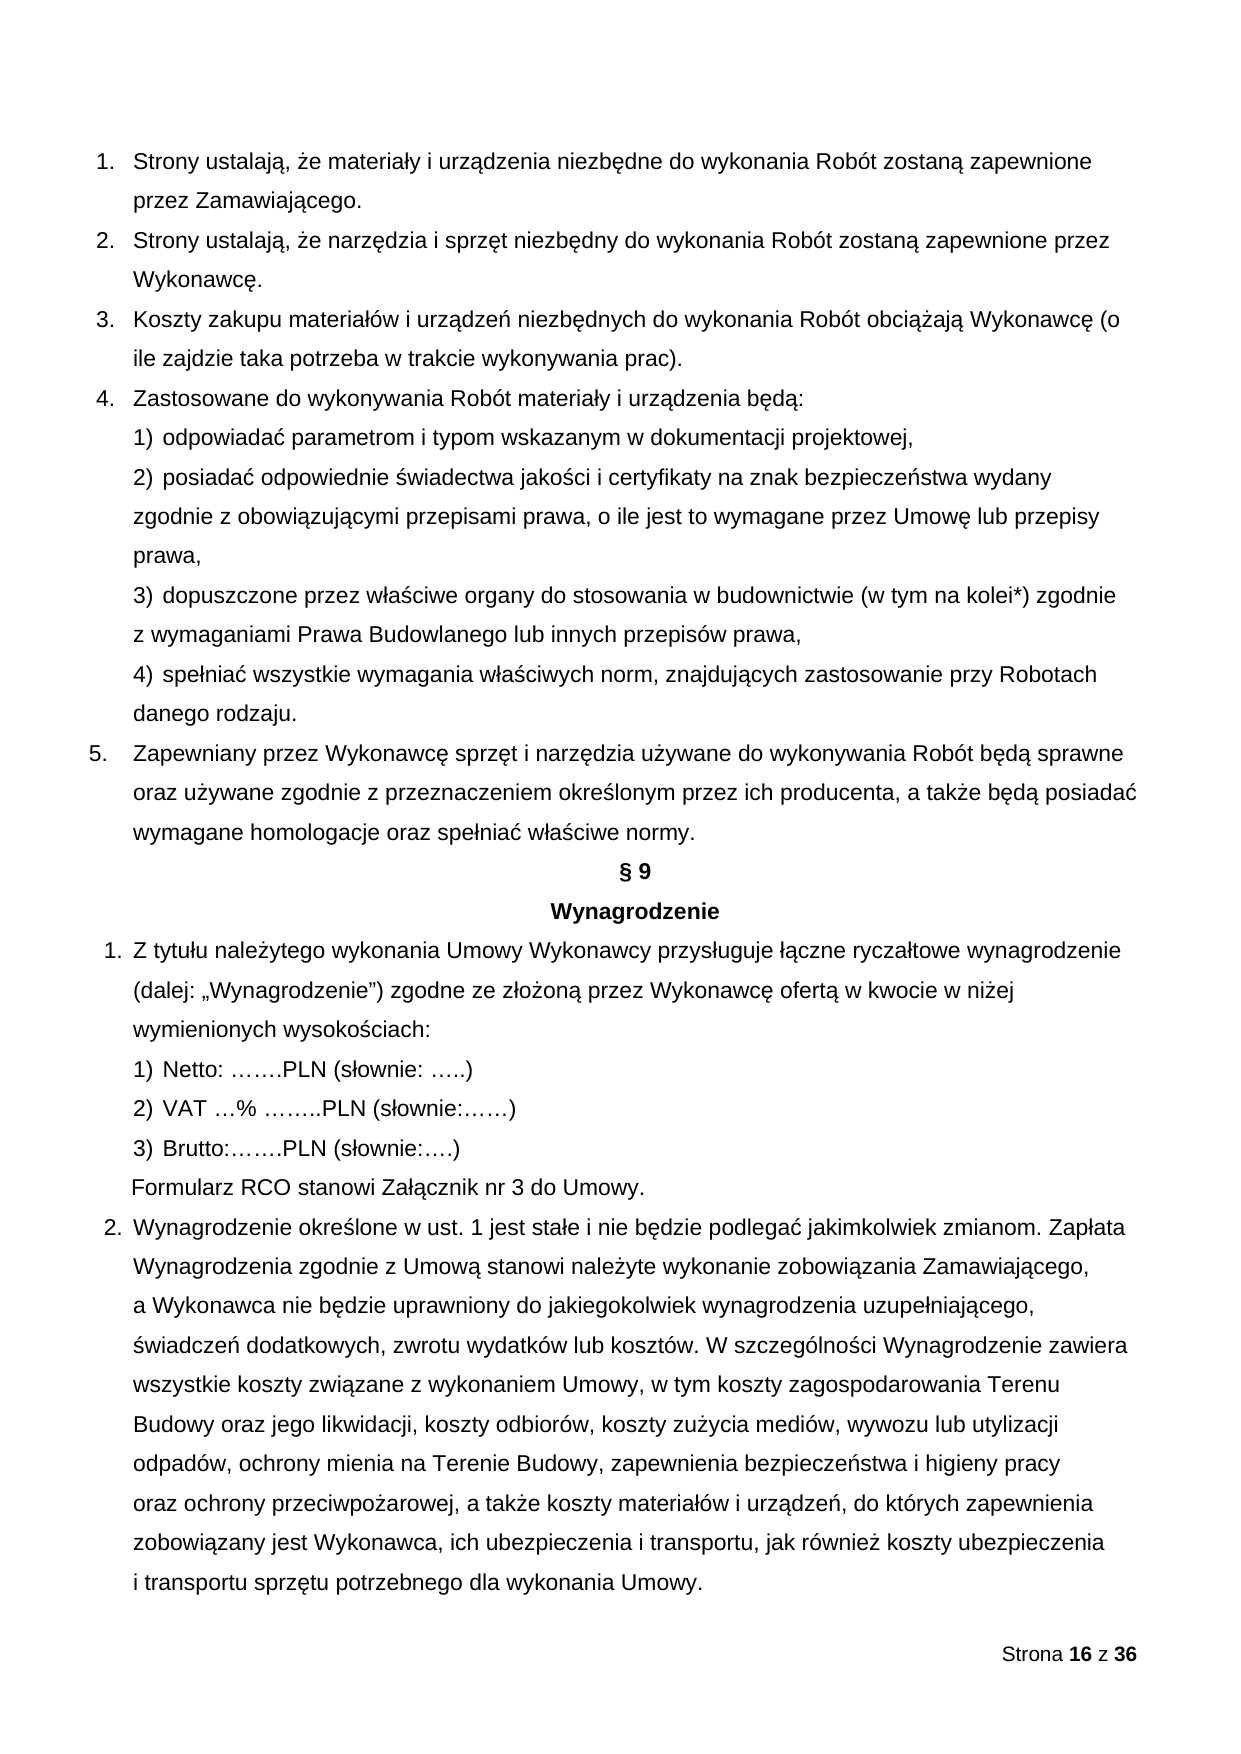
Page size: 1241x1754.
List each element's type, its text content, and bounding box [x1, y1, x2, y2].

list odpowiadać parametrom i typom wskazanym w dokumentacji projektowej, [133, 424, 1137, 450]
list spełniać wszystkie wymagania właściwych norm, znajdujących zastosowanie przy Robotach danego rodzaju. [133, 661, 1137, 727]
list VAT …% ……..PLN (słownie:……) [133, 1095, 1137, 1121]
list posiadać odpowiednie świadectwa jakości i certyfikaty na znak bezpieczeństwa wydany zgodnie z obowiązującymi przepisami prawa, o ile jest to wymagane przez Umowę lub przepisy prawa, [133, 463, 1137, 569]
list Formularz RCO stanowi Załącznik nr 3 do Umowy. [118, 1174, 1137, 1200]
text Wynagrodzenie [133, 898, 1137, 924]
list Zapewniany przez Wykonawcę sprzęt i narzędzia używane do wykonywania Robót będą sprawne oraz używane zgodnie z przeznaczeniem określonym przez ich producenta, a także będą posiadać wymagane homologacje oraz spełniać właściwe normy. [89, 740, 1137, 845]
list Wynagrodzenie określone w ust. 1 jest stałe i nie będzie podlegać jakimkolwiek zmianom. Zapłata Wynagrodzenia zgodnie z Umową stanowi należyte wykonanie zobowiązania Zamawiającego, a Wykonawca nie będzie uprawniony do jakiegokolwiek wynagrodzenia uzupełniającego, świadczeń dodatkowych, zwrotu wydatków lub kosztów. W szczególności Wynagrodzenie zawiera wszystkie koszty związane z wykonaniem Umowy, w tym koszty zagospodarowania Terenu Budowy oraz jego likwidacji, koszty odbiorów, koszty zużycia mediów, wywozu lub utylizacji odpadów, ochrony mienia na Terenie Budowy, zapewnienia bezpieczeństwa i higieny pracy oraz ochrony przeciwpożarowej, a także koszty materiałów i urządzeń, do których zapewnienia zobowiązany jest Wykonawca, ich ubezpieczenia i transportu, jak również koszty ubezpieczenia i transportu sprzętu potrzebnego dla wykonania Umowy. [103, 1213, 1137, 1595]
list dopuszczone przez właściwe organy do stosowania w budownictwie (w tym na kolei*) zgodnie z wymaganiami Prawa Budowlanego lub innych przepisów prawa, [133, 582, 1137, 648]
list Brutto:…….PLN (słownie:….) [133, 1134, 1137, 1161]
list Koszty zakupu materiałów i urządzeń niezbędnych do wykonania Robót obciążają Wykonawcę (o ile zajdzie taka potrzeba w trakcie wykonywania prac). [96, 306, 1137, 371]
list Zastosowane do wykonywania Robót materiały i urządzenia będą: [96, 384, 1137, 411]
list Z tytułu należytego wykonania Umowy Wykonawcy przysługuje łączne ryczałtowe wynagrodzenie (dalej: „Wynagrodzenie”) zgodne ze złożoną przez Wykonawcę ofertą w kwocie w niżej wymienionych wysokościach: [103, 937, 1137, 1042]
list Strony ustalają, że materiały i urządzenia niezbędne do wykonania Robót zostaną zapewnione przez Zamawiającego. [96, 148, 1137, 213]
text § 9 [133, 858, 1137, 884]
list Netto: …….PLN (słownie: …..) [133, 1056, 1137, 1082]
list Strony ustalają, że narzędzia i sprzęt niezbędny do wykonania Robót zostaną zapewnione przez Wykonawcę. [96, 227, 1137, 292]
